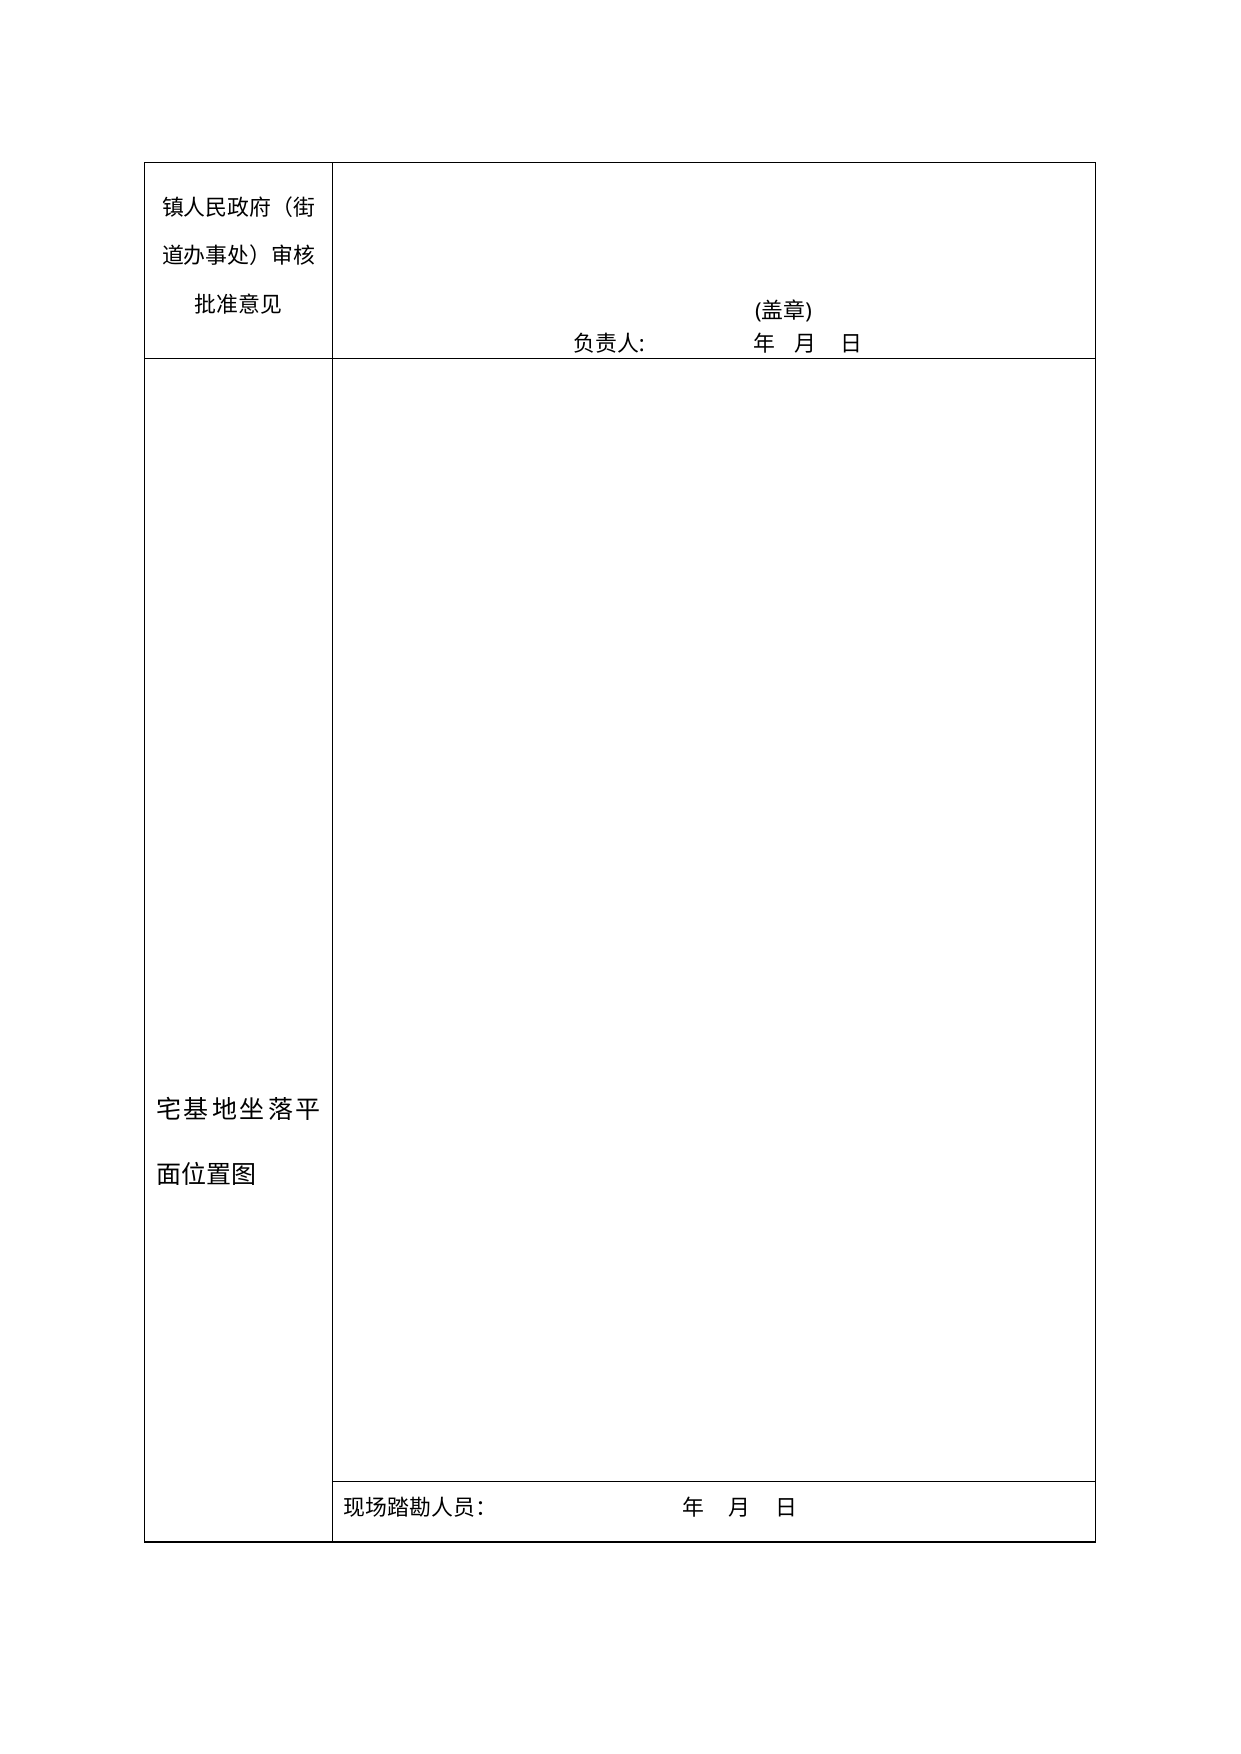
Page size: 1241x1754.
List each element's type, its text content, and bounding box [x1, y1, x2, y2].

table_cell 宅基地坐落平面位置图 [145, 359, 332, 1541]
table_cell 镇人民政府（街道办事处）审核批准意见 [145, 163, 332, 358]
table_cell (盖章) 负责人: 年 月 日 [333, 163, 1095, 358]
table_cell 现场踏勘人员： 年 月 日 [333, 1482, 1095, 1541]
table_cell [333, 359, 1095, 1481]
